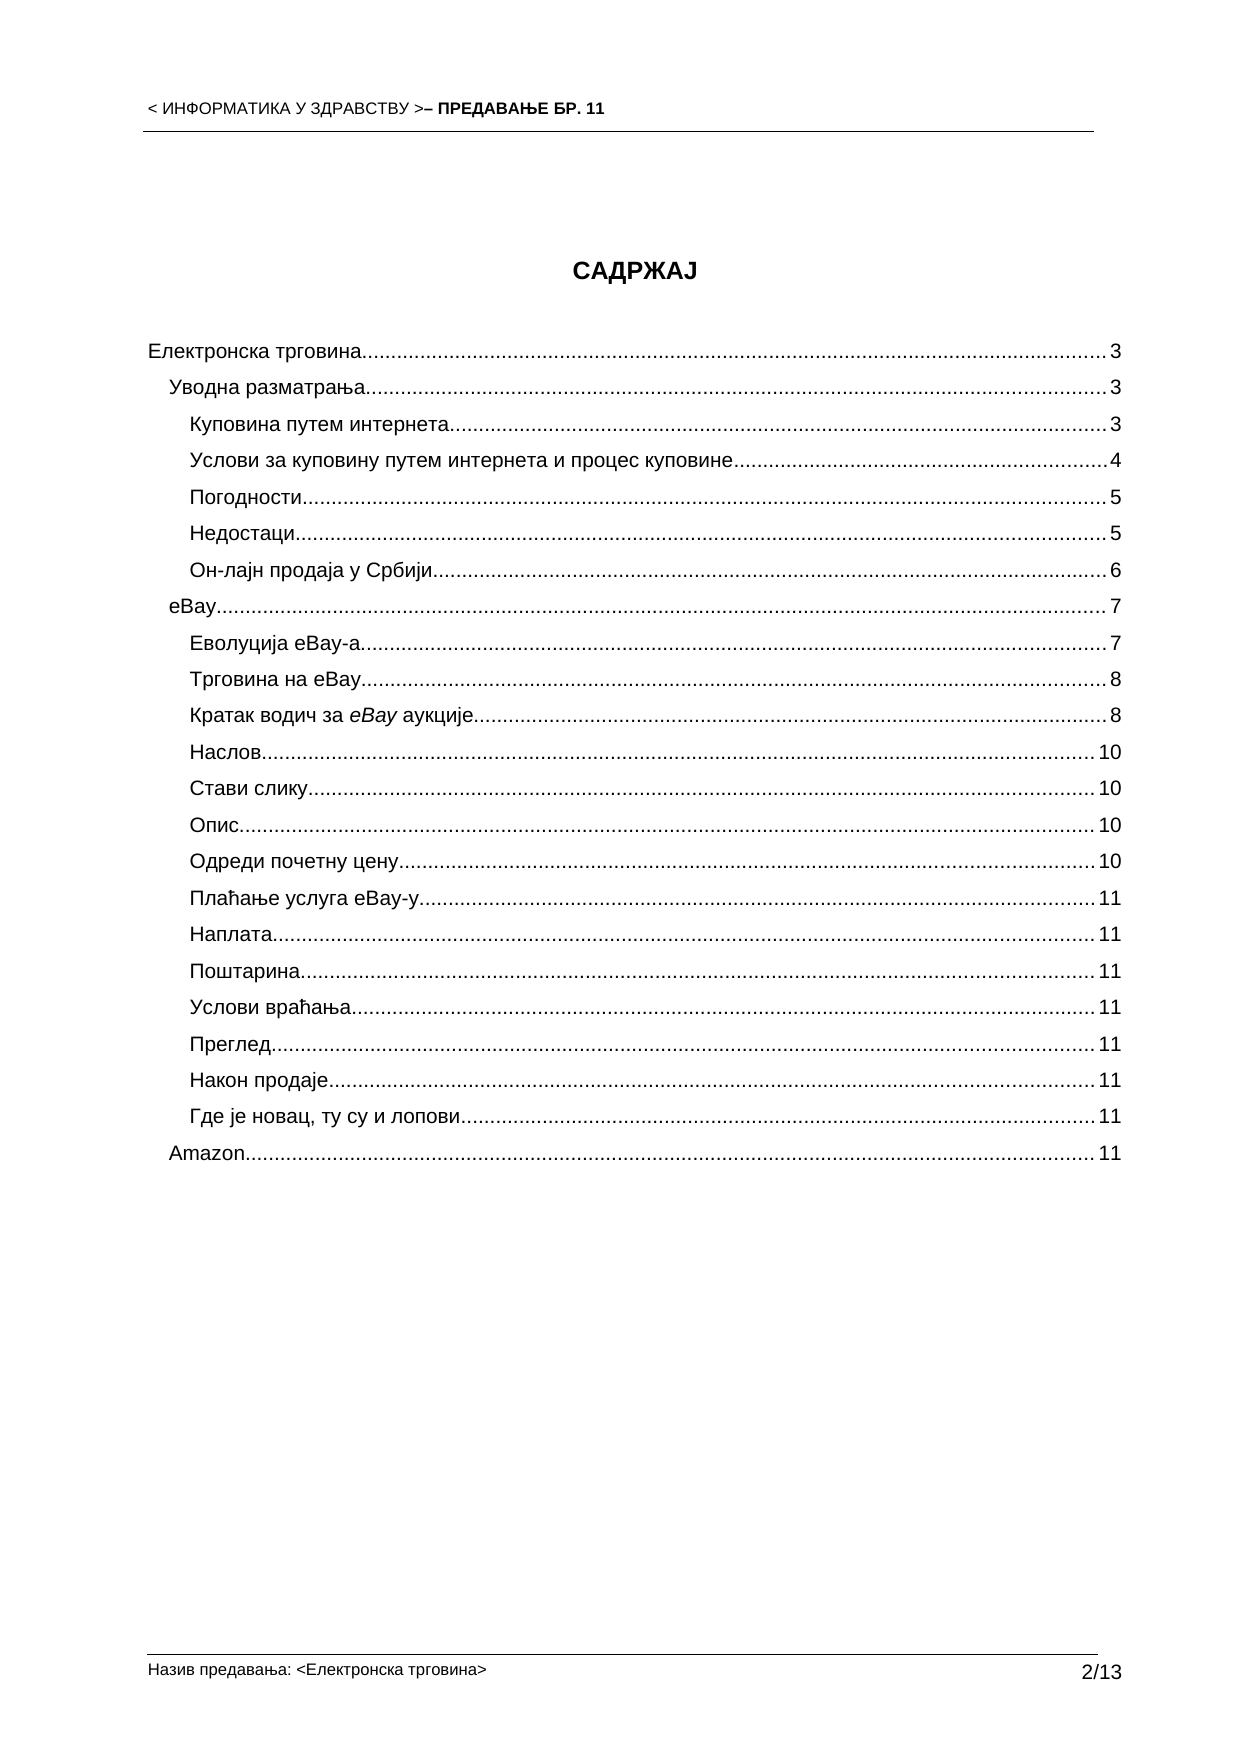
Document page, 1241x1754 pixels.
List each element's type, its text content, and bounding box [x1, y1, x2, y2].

text Трговина на eBay 8 [189, 667, 1122, 691]
text Недостаци 5 [189, 521, 1122, 545]
text Уводна разматрања 3 [168, 375, 1122, 399]
text Еволуција eBay-а 7 [189, 630, 1122, 654]
text Након продаје 11 [189, 1068, 1122, 1092]
text Услови за куповину путем интернета и процес куповине 4 [189, 448, 1122, 472]
text Преглед 11 [189, 1031, 1122, 1055]
text Погодности 5 [189, 484, 1122, 508]
text Наслов 10 [189, 740, 1122, 764]
text Где је новац, ту су и лопови 11 [189, 1104, 1122, 1128]
text Amazon 11 [168, 1141, 1122, 1165]
text Опис 10 [189, 813, 1122, 837]
text Кратак водич за eBay aукције 8 [189, 703, 1122, 727]
text Oдреди почетну цену 10 [189, 849, 1122, 873]
text Електронска трговина 3 [148, 339, 1122, 363]
text eBay 7 [168, 594, 1122, 618]
text Стави слику 10 [189, 776, 1122, 800]
text САДРЖАЈ [148, 256, 1122, 285]
text Наплата 11 [189, 922, 1122, 946]
text Поштарина 11 [189, 958, 1122, 982]
text Куповина путем интернета 3 [449, 412, 1122, 436]
text Он-лајн продаја у Србији 6 [189, 557, 1122, 581]
text Плаћање услуга eBay-у 11 [189, 886, 1122, 909]
text Услови враћања 11 [189, 995, 1122, 1019]
